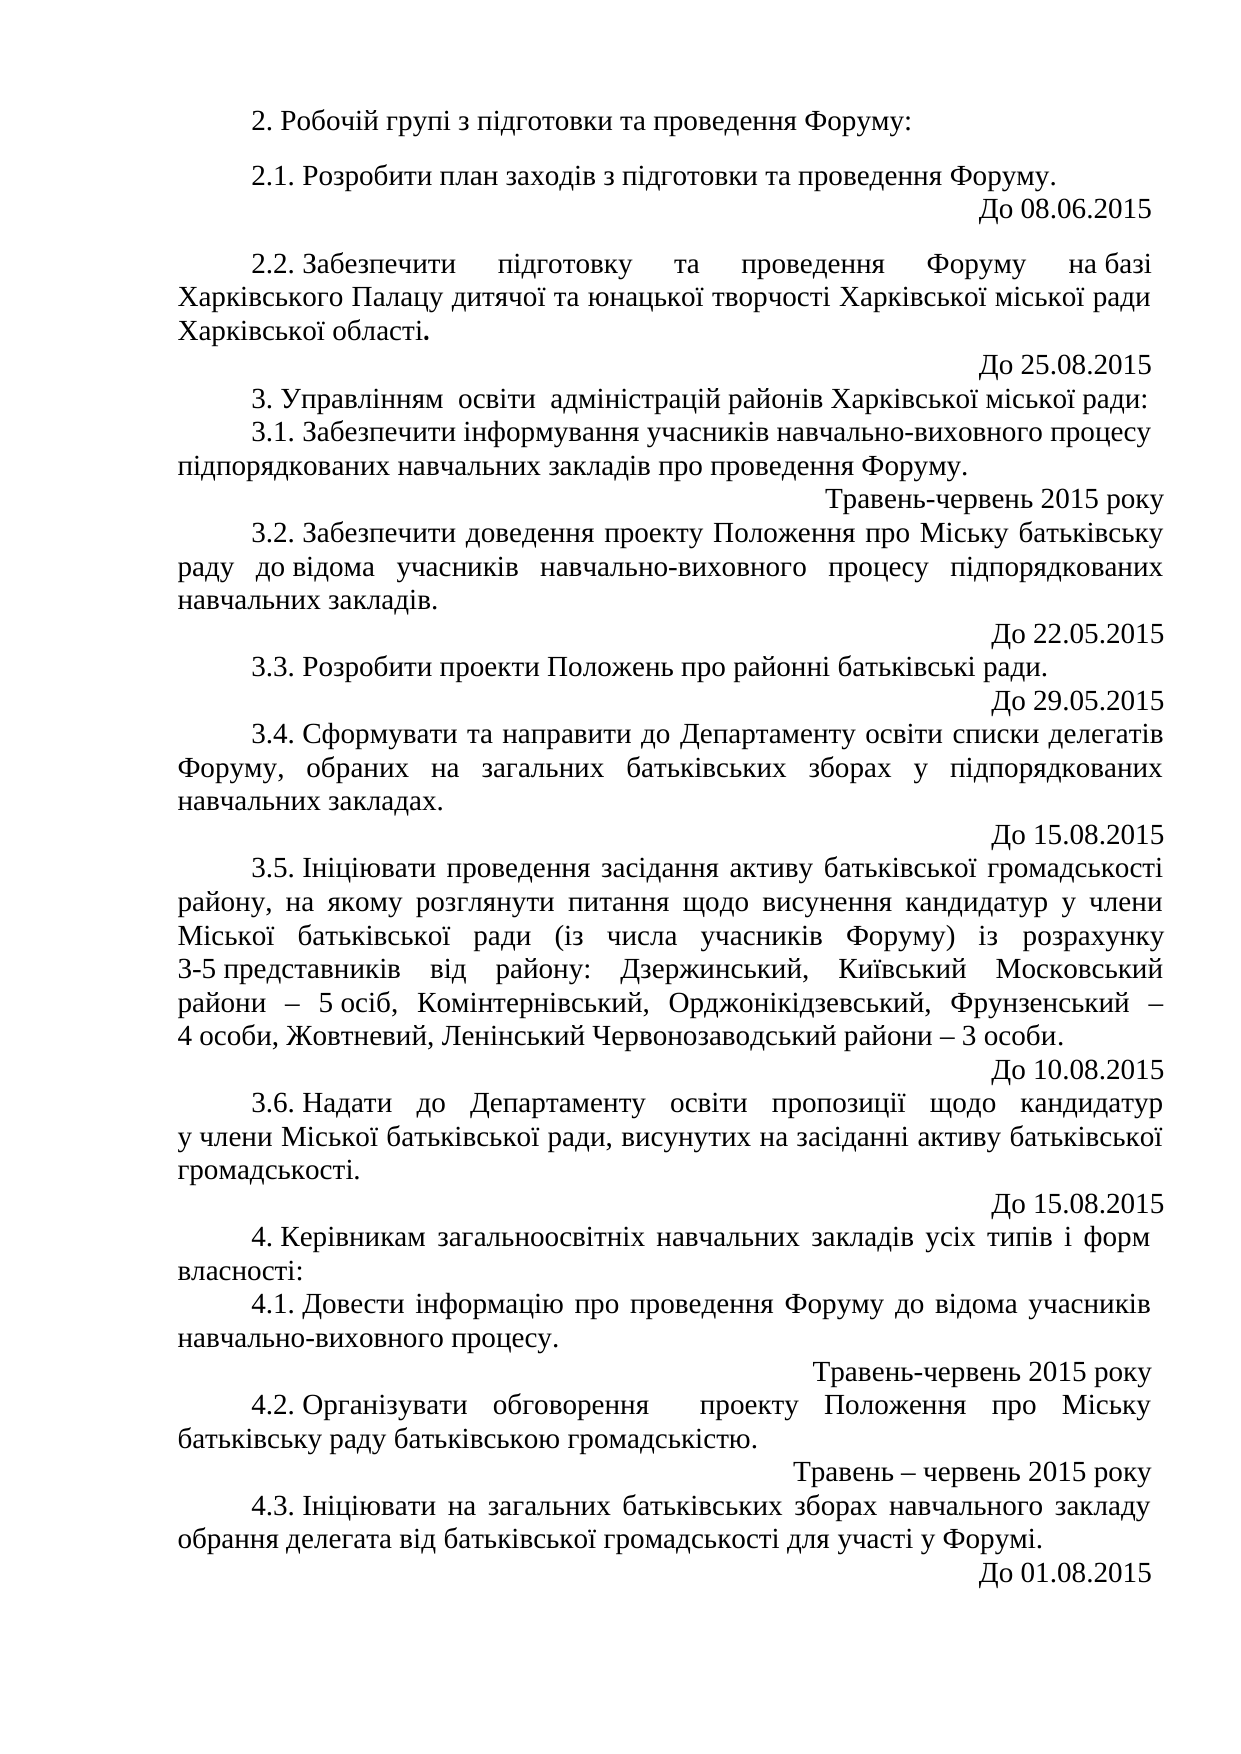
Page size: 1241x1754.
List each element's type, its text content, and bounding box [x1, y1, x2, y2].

text До 10.08.2015 [177, 1052, 1164, 1085]
list 3.1. Забезпечити інформування учасників навчально-виховного процесу підпорядкованих навчальних закладів про проведення Форуму. [177, 414, 1152, 482]
text 4. Керівникам загальноосвітніх навчальних закладів усіх типів і форм власності: [177, 1219, 1152, 1287]
text До 25.08.2015 [177, 347, 1152, 381]
text 3.3. Розробити проекти Положень про районні батьківські ради. [177, 649, 1164, 683]
text До 22.05.2015 [177, 616, 1164, 649]
text 3.6. Надати до Департаменту освіти пропозиції щодо кандидатур у члени Міської батьківської ради, висунутих на засіданні активу батьківської громадськості. [177, 1085, 1164, 1186]
text До 15.08.2015 [177, 1186, 1164, 1219]
text 3.4. Сформувати та направити до Департаменту освіти списки делегатів Форуму, обраних на загальних батьківських зборах у підпорядкованих навчальних закладах. [177, 716, 1164, 817]
text Травень – червень 2015 року [177, 1454, 1152, 1488]
subtitle 2.1. Розробити план заходів з підготовки та проведення Форуму. [177, 158, 1152, 191]
text 4.1. Довести інформацію про проведення Форуму до відома учасників навчально-виховного процесу. [177, 1287, 1152, 1354]
text Травень-червень 2015 року [177, 482, 1164, 515]
text До 29.05.2015 [177, 683, 1164, 716]
text Травень-червень 2015 року [177, 1354, 1152, 1387]
text До 01.08.2015 [177, 1555, 1152, 1588]
text 4.3. Ініціювати на загальних батьківських зборах навчального закладу обрання делегата від батьківської громадськості для участі у Форумі. [177, 1488, 1152, 1555]
text До 15.08.2015 [177, 817, 1164, 851]
text До 08.06.2015 [177, 191, 1152, 225]
subtitle 2.2. Забезпечити підготовку та проведення Форуму на базі Харківського Палацу дитячої та юнацької творчості Харківської міської ради Харківської області. [177, 246, 1152, 347]
subtitle 2. Робочій групі з підготовки та проведення Форуму: [177, 103, 1152, 137]
text 3.5. Ініціювати проведення засідання активу батьківської громадськості району, на якому розглянути питання щодо висунення кандидатур у члени Міської батьківської ради (із числа учасників Форуму) із розрахунку 3-5 представників від району: Дзержинський, Київський Московський райони – 5 осіб, Комінтернівський, Орджонікідзевський, Фрунзенський – 4 особи, Жовтневий, Ленінський Червонозаводський райони – 3 особи. [177, 851, 1164, 1052]
list 3. Управлінням освіти адміністрацій районів Харківської міської ради: [177, 381, 1152, 414]
text 4.2. Організувати обговорення проекту Положення про Міську батьківську раду батьківською громадськістю. [177, 1387, 1152, 1454]
text 3.2. Забезпечити доведення проекту Положення про Міську батьківську раду до відома учасників навчально-виховного процесу підпорядкованих навчальних закладів. [177, 515, 1164, 616]
